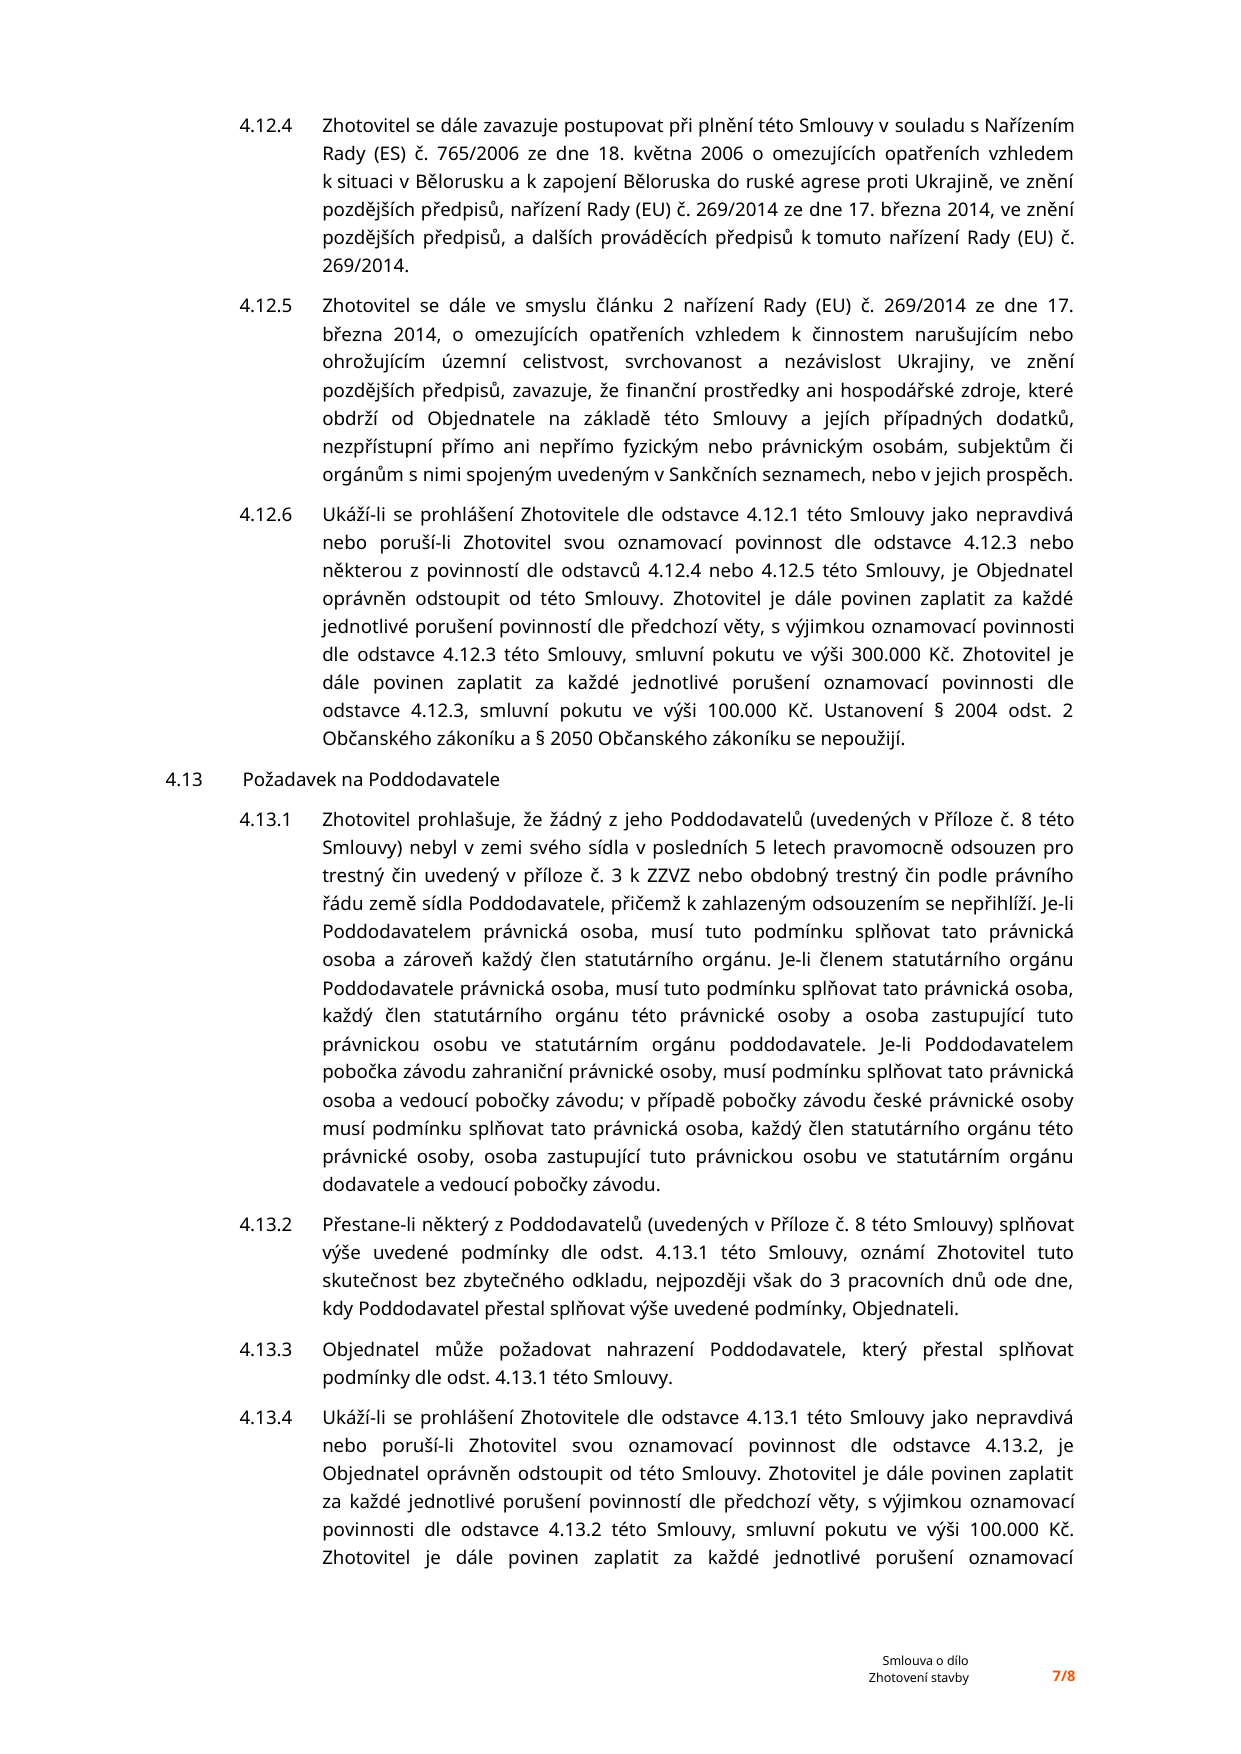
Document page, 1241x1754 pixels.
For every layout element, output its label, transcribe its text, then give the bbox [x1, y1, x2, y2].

text Zhotovitel prohlašuje, že žádný z jeho Poddodavatelů (uvedených v Příloze č. 8 této Smlouvy) nebyl v zemi svého sídla v posledních 5 letech pravomocně odsouzen pro trestný čin uvedený v příloze č. 3 k ZZVZ nebo obdobný trestný čin podle právního řádu země sídla Poddodavatele, přičemž k zahlazeným odsouzením se nepřihlíží. Je-li Poddodavatelem právnická osoba, musí tuto podmínku splňovat tato právnická osoba a zároveň každý člen statutárního orgánu. Je-li členem statutárního orgánu Poddodavatele právnická osoba, musí tuto podmínku splňovat tato právnická osoba, každý člen statutárního orgánu této právnické osoby a osoba zastupující tuto právnickou osobu ve statutárním orgánu poddodavatele. Je-li Poddodavatelem pobočka závodu zahraniční právnické osoby, musí podmínku splňovat tato právnická osoba a vedoucí pobočky závodu; v případě pobočky závodu české právnické osoby musí podmínku splňovat tato právnická osoba, každý člen statutárního orgánu této právnické osoby, osoba zastupující tuto právnickou osobu ve statutárním orgánu dodavatele a vedoucí pobočky závodu. [239, 807, 1075, 1196]
text Zhotovitel se dále zavazuje postupovat při plnění této Smlouvy v souladu s Nařízením Rady (ES) č. 765/2006 ze dne 18. května 2006 o omezujících opatřeních vzhledem k situaci v Bělorusku a k zapojení Běloruska do ruské agrese proti Ukrajině, ve znění pozdějších předpisů, nařízení Rady (EU) č. 269/2014 ze dne 17. března 2014, ve znění pozdějších předpisů, a dalších prováděcích předpisů k tomuto nařízení Rady (EU) č. 269/2014. [239, 112, 1075, 278]
text Požadavek na Poddodavatele [165, 766, 1075, 792]
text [239, 1404, 1075, 1570]
text Ukáží-li se prohlášení Zhotovitele dle odstavce 4.12.1 této Smlouvy jako nepravdivá nebo poruší-li Zhotovitel svou oznamovací povinnost dle odstavce 4.12.3 nebo některou z povinností dle odstavců 4.12.4 nebo 4.12.5 této Smlouvy, je Objednatel oprávněn odstoupit od této Smlouvy. Zhotovitel je dále povinen zaplatit za každé jednotlivé porušení povinností dle předchozí věty, s výjimkou oznamovací povinnosti dle odstavce 4.12.3 této Smlouvy, smluvní pokutu ve výši 300.000 Kč. Zhotovitel je dále povinen zaplatit za každé jednotlivé porušení oznamovací povinnosti dle odstavce 4.12.3, smluvní pokutu ve výši 100.000 Kč. Ustanovení § 2004 odst. 2 Občanského zákoníku a § 2050 Občanského zákoníku se nepoužijí. [239, 501, 1075, 751]
text Objednatel může požadovat nahrazení Poddodavatele, který přestal splňovat podmínky dle odst. 4.13.1 této Smlouvy. [239, 1336, 1075, 1389]
text Přestane-li některý z Poddodavatelů (uvedených v Příloze č. 8 této Smlouvy) splňovat výše uvedené podmínky dle odst. 4.13.1 této Smlouvy, oznámí Zhotovitel tuto skutečnost bez zbytečného odkladu, nejpozději však do 3 pracovních dnů ode dne, kdy Poddodavatel přestal splňovat výše uvedené podmínky, Objednateli. [239, 1211, 1075, 1321]
text Zhotovitel se dále ve smyslu článku 2 nařízení Rady (EU) č. 269/2014 ze dne 17. března 2014, o omezujících opatřeních vzhledem k činnostem narušujícím nebo ohrožujícím územní celistvost, svrchovanost a nezávislost Ukrajiny, ve znění pozdějších předpisů, zavazuje, že finanční prostředky ani hospodářské zdroje, které obdrží od Objednatele na základě této Smlouvy a jejích případných dodatků, nezpřístupní přímo ani nepřímo fyzickým nebo právnickým osobám, subjektům či orgánům s nimi spojeným uvedeným v Sankčních seznamech, nebo v jejich prospěch. [239, 293, 1075, 486]
